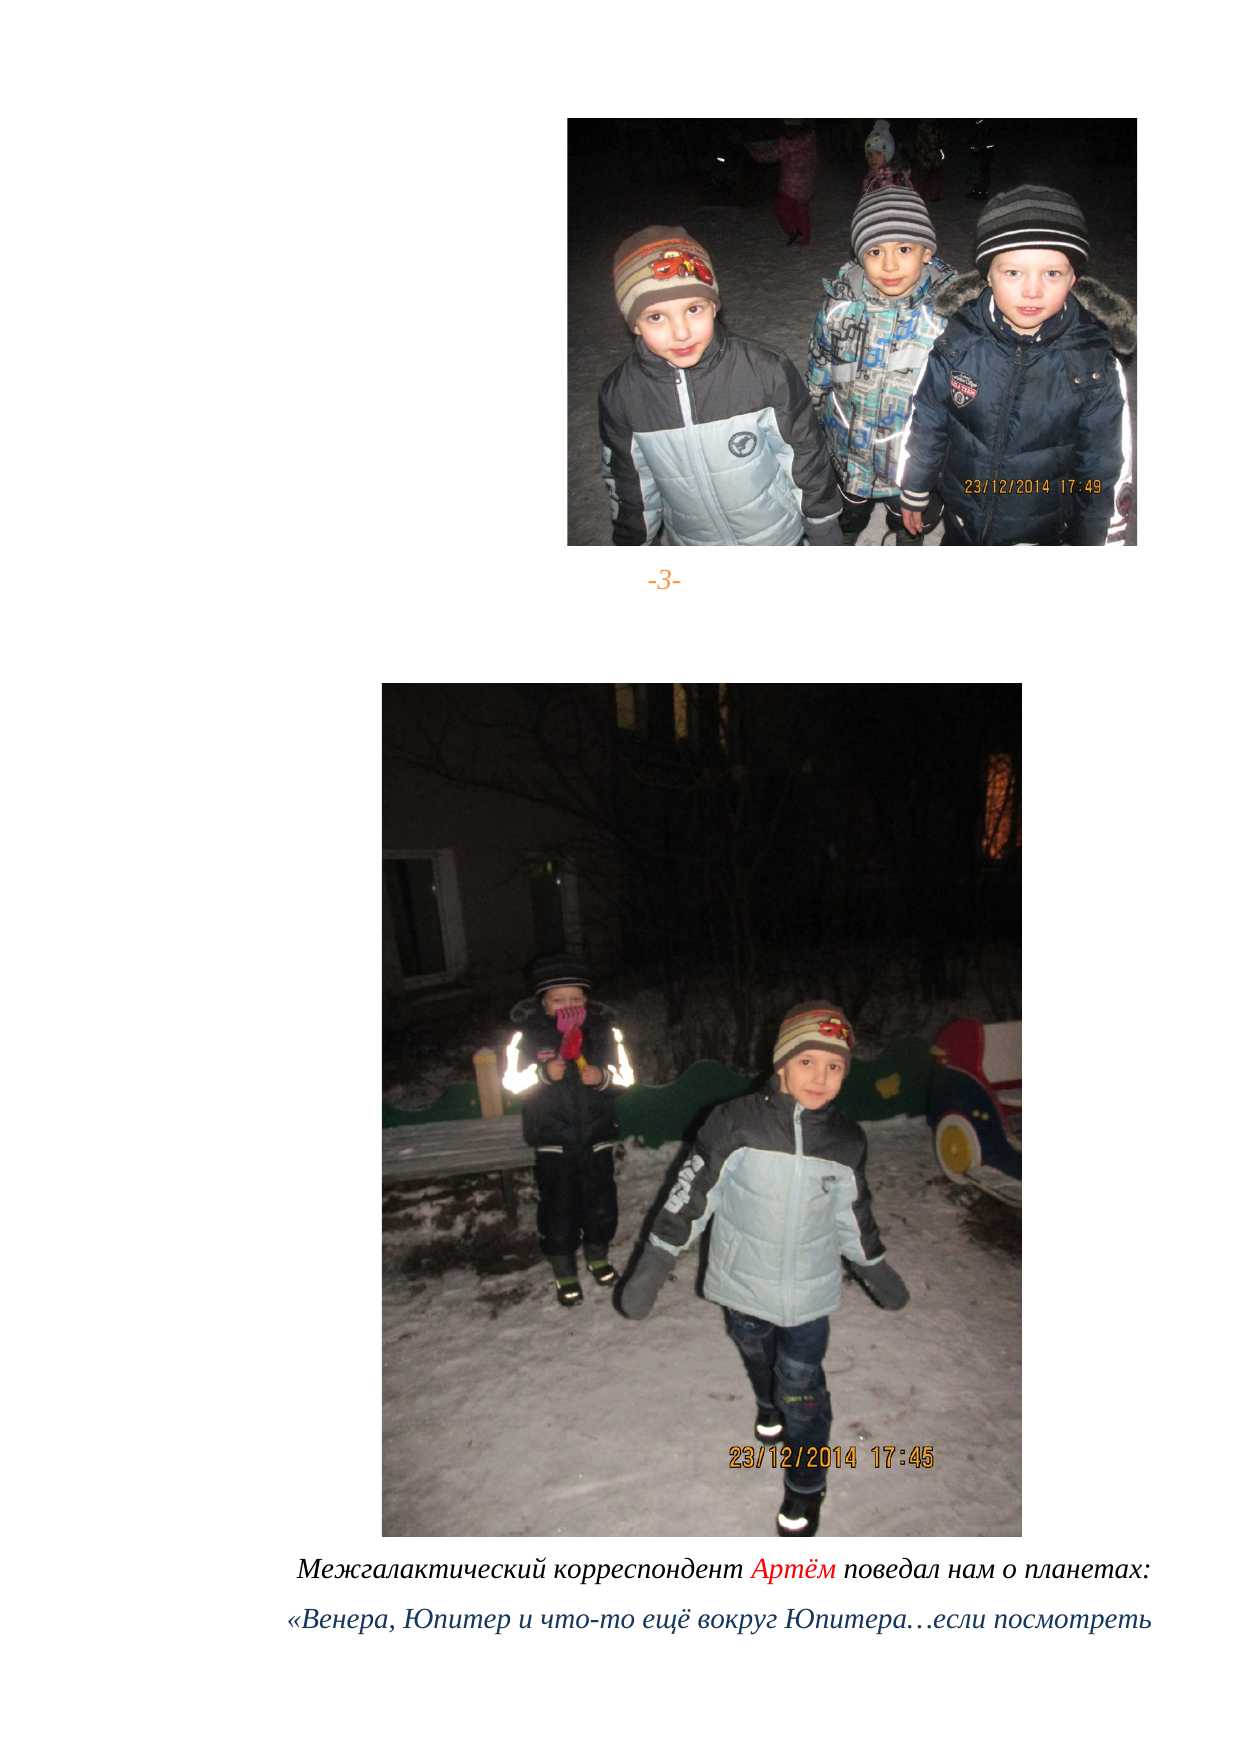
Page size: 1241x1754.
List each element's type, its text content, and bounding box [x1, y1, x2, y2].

picture [567, 118, 1138, 546]
picture [381, 683, 1022, 1537]
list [252, 1551, 1152, 1635]
